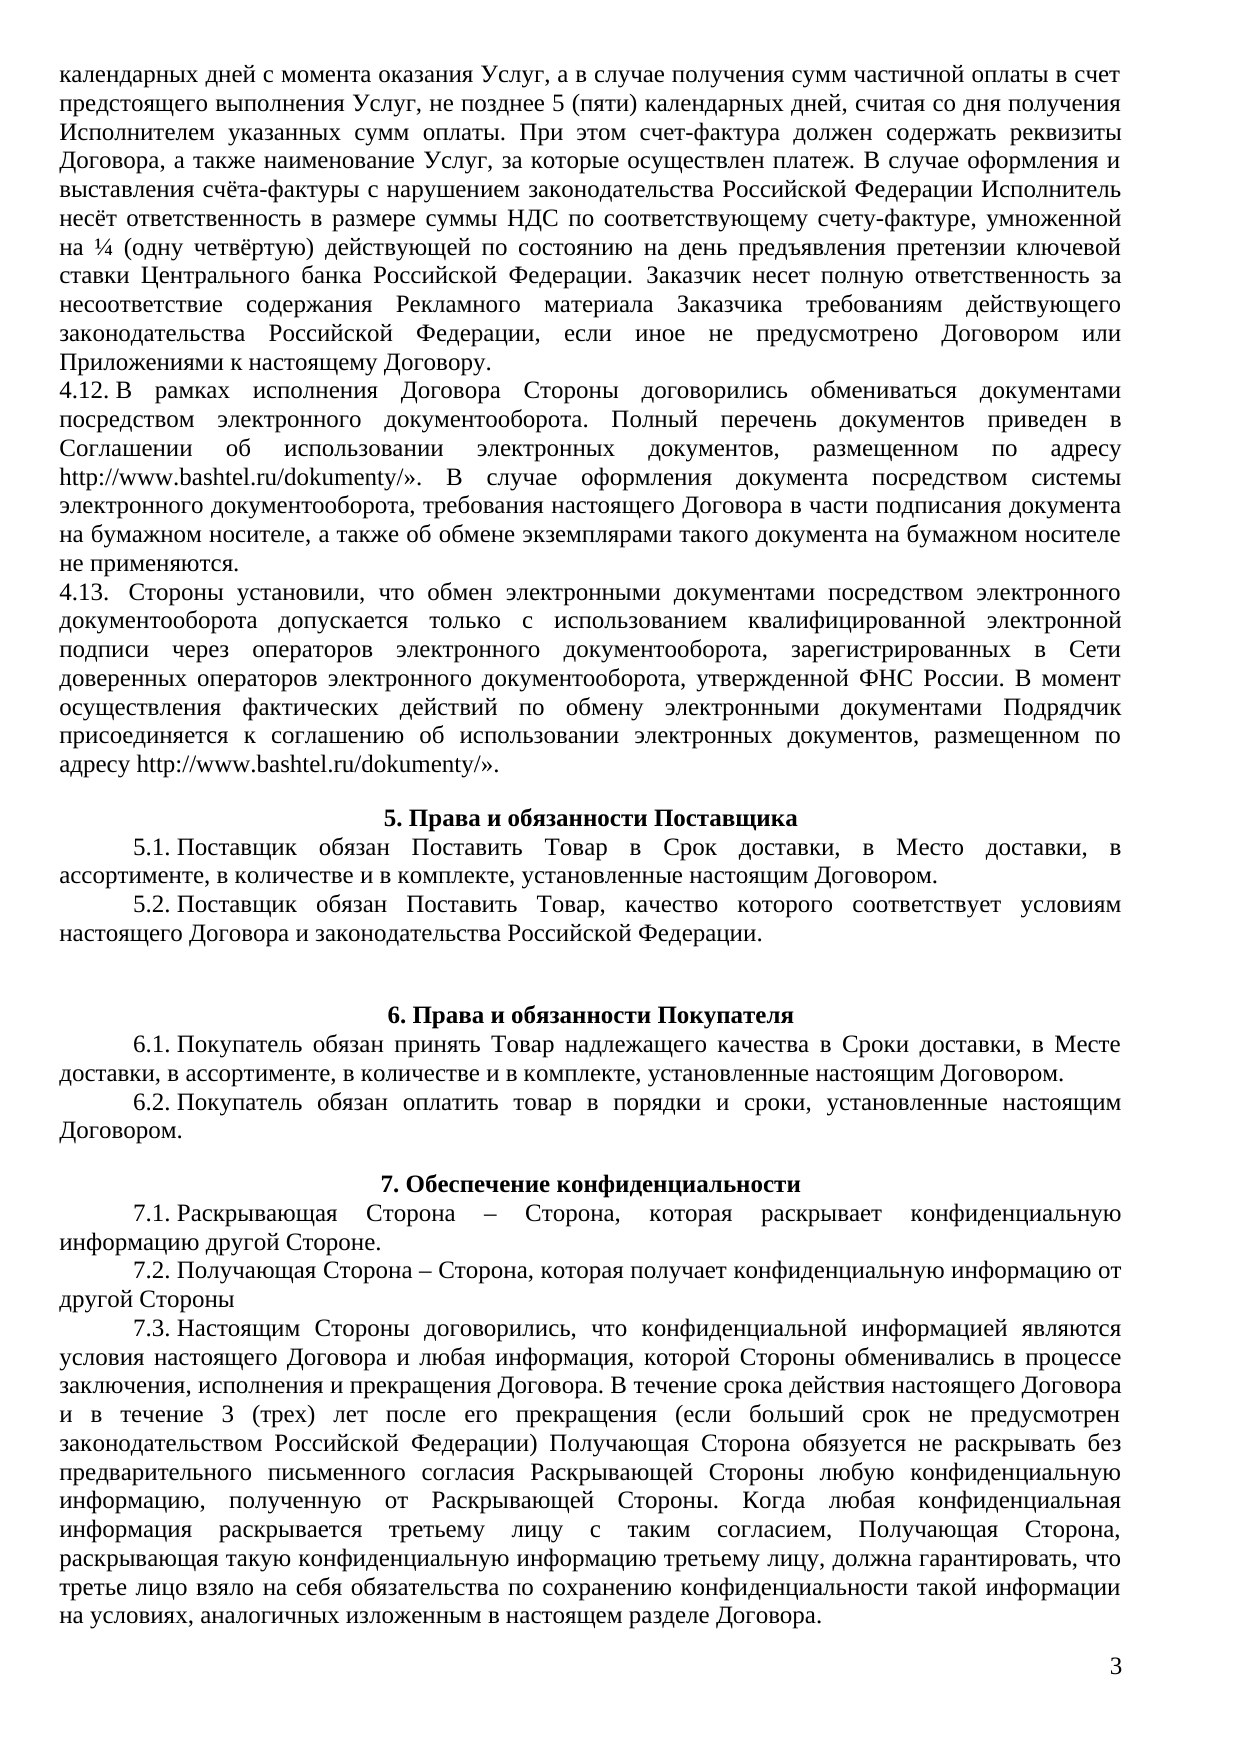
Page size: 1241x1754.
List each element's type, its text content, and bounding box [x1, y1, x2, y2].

list Права и обязанности Покупателя [59, 1000, 1122, 1029]
list Поставщик обязан Поставить Товар в Срок доставки, в Место доставки, в ассортименте, в количестве и в комплекте, установленные настоящим Договором. [59, 832, 1122, 889]
list Обеспечение конфиденциальности [59, 1169, 1122, 1198]
list Права и обязанности Поставщика [59, 803, 1122, 832]
list Раскрывающая Сторона – Сторона, которая раскрывает конфиденциальную информацию другой Стороне. [59, 1198, 1122, 1255]
list Поставщик обязан Поставить Товар, качество которого соответствует условиям настоящего Договора и законодательства Российской Федерации. [59, 889, 1122, 947]
list Покупатель обязан оплатить товар в порядки и сроки, установленные настоящим Договором. [59, 1087, 1122, 1144]
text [59, 59, 1122, 375]
list Получающая Сторона – Сторона, которая получает конфиденциальную информацию от другой Стороны [59, 1255, 1122, 1313]
list Настоящим Стороны договорились, что конфиденциальной информацией являются условия настоящего Договора и любая информация, которой Стороны обменивались в процессе заключения, исполнения и прекращения Договора. В течение срока действия настоящего Договора и в течение 3 (трех) лет после его прекращения (если больший срок не предусмотрен законодательством Российской Федерации) Получающая Сторона обязуется не раскрывать без предварительного письменного согласия Раскрывающей Стороны любую конфиденциальную информацию, полученную от Раскрывающей Стороны. Когда любая конфиденциальная информация раскрывается третьему лицу с таким согласием, Получающая Сторона, раскрывающая такую конфиденциальную информацию третьему лицу, должна гарантировать, что третье лицо взяло на себя обязательства по сохранению конфиденциальности такой информации на условиях, аналогичных изложенным в настоящем разделе Договора. [59, 1313, 1122, 1629]
list В рамках исполнения Договора Стороны договорились обмениваться документами посредством электронного документооборота. Полный перечень документов приведен в Соглашении об использовании электронных документов, размещенном по адресу http://www.bashtel.ru/dokumenty/». В случае оформления документа посредством системы электронного документооборота, требования настоящего Договора в части подписания документа на бумажном носителе, а также об обмене экземплярами такого документа на бумажном носителе не применяются. [59, 375, 1122, 577]
list Покупатель обязан принять Товар надлежащего качества в Сроки доставки, в Месте доставки, в ассортименте, в количестве и в комплекте, установленные настоящим Договором. [59, 1029, 1122, 1087]
list Стороны установили, что обмен электронными документами посредством электронного документооборота допускается только с использованием квалифицированной электронной подписи через операторов электронного документооборота, зарегистрированных в Сети доверенных операторов электронного документооборота, утвержденной ФНС России. В момент осуществления фактических действий по обмену электронными документами Подрядчик присоединяется к соглашению об использовании электронных документов, размещенном по адресу http://www.bashtel.ru/dokumenty/». [59, 577, 1122, 778]
